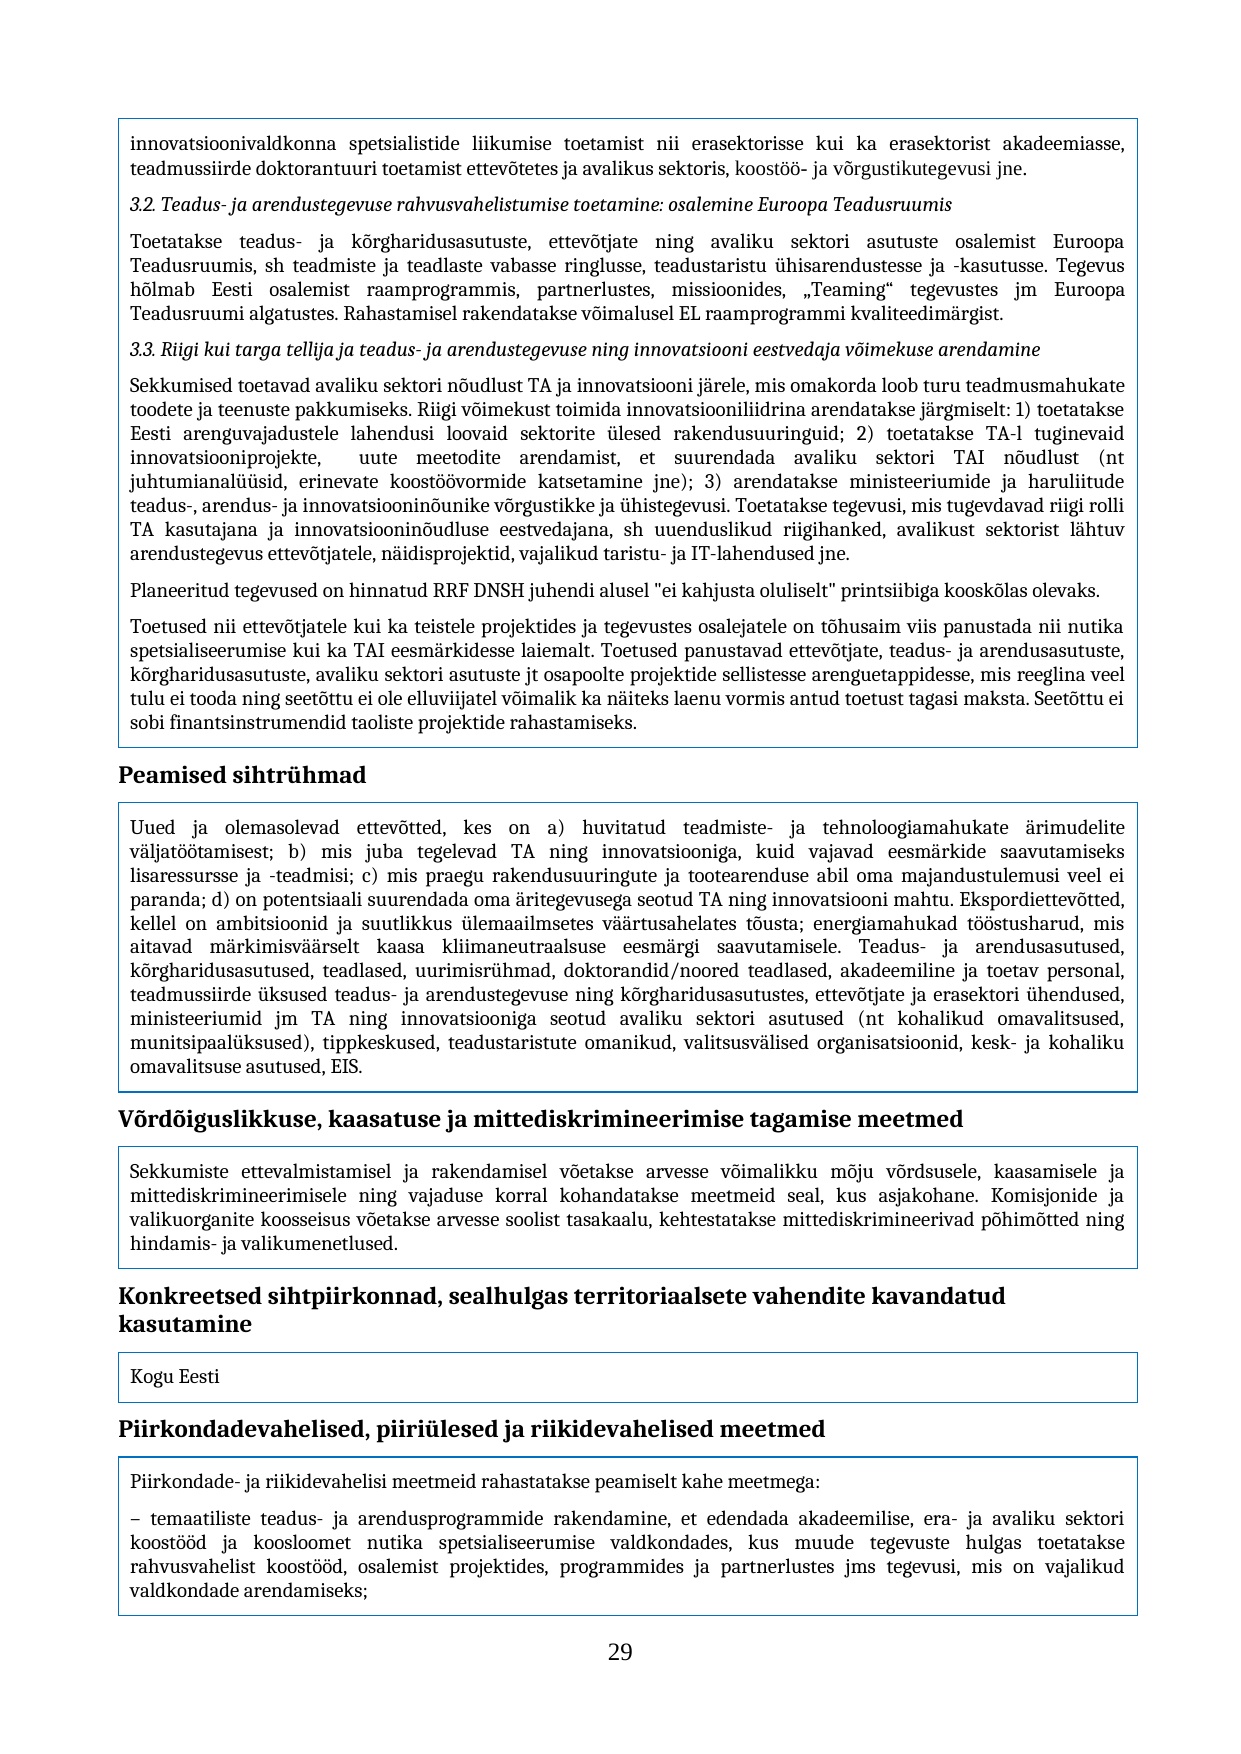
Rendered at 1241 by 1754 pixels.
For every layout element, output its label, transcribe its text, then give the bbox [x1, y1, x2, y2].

table_header Sekkumiste ettevalmistamisel ja rakendamisel võetakse arvesse võimalikku mõju võrdsusele, kaasamisele ja mittediskrimineerimisele ning vajaduse korral kohandatakse meetmeid seal, kus asjakohane. Komisjonide ja valikuorganite koosseisus võetakse arvesse soolist tasakaalu, kehtestatakse mittediskrimineerivad põhimõtted ning hindamis- ja valikumenetlused. [119, 1147, 1137, 1268]
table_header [119, 119, 1137, 747]
table_header Uued ja olemasolevad ettevõtted, kes on a) huvitatud teadmiste- ja tehnoloogiamahukate ärimudelite väljatöötamisest; b) mis juba tegelevad TA ning innovatsiooniga, kuid vajavad eesmärkide saavutamiseks lisaressursse ja -teadmisi; c) mis praegu rakendusuuringute ja tootearenduse abil oma majandustulemusi veel ei paranda; d) on potentsiaali suurendada oma äritegevusega seotud TA ning innovatsiooni mahtu. Ekspordiettevõtted, kellel on ambitsioonid ja suutlikkus ülemaailmsetes väärtusahelates tõusta; energiamahukad tööstusharud, mis aitavad märkimisväärselt kaasa kliimaneutraalsuse eesmärgi saavutamisele. Teadus- ja arendusasutused, kõrgharidusasutused, teadlased, uurimisrühmad, doktorandid/noored teadlased, akadeemiline ja toetav personal, teadmussiirde üksused teadus- ja arendustegevuse ning kõrgharidusasutustes, ettevõtjate ja erasektori ühendused, ministeeriumid jm TA ning innovatsiooniga seotud avaliku sektori asutused (nt kohalikud omavalitsused, munitsipaalüksused), tippkeskused, teadustaristute omanikud, valitsusvälised organisatsioonid, kesk- ja kohaliku omavalitsuse asutused, EIS. [119, 803, 1137, 1091]
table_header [119, 1458, 1137, 1615]
table_header Kogu Eesti [119, 1353, 1137, 1402]
text Peamised sihtrühmad [118, 761, 1122, 789]
text Võrdõiguslikkuse, kaasatuse ja mittediskrimineerimise tagamise meetmed [118, 1105, 1122, 1134]
text Konkreetsed sihtpiirkonnad, sealhulgas territoriaalsete vahendite kavandatud kasutamine [118, 1282, 1122, 1339]
text Piirkondadevahelised, piiriülesed ja riikidevahelised meetmed [118, 1415, 1122, 1444]
